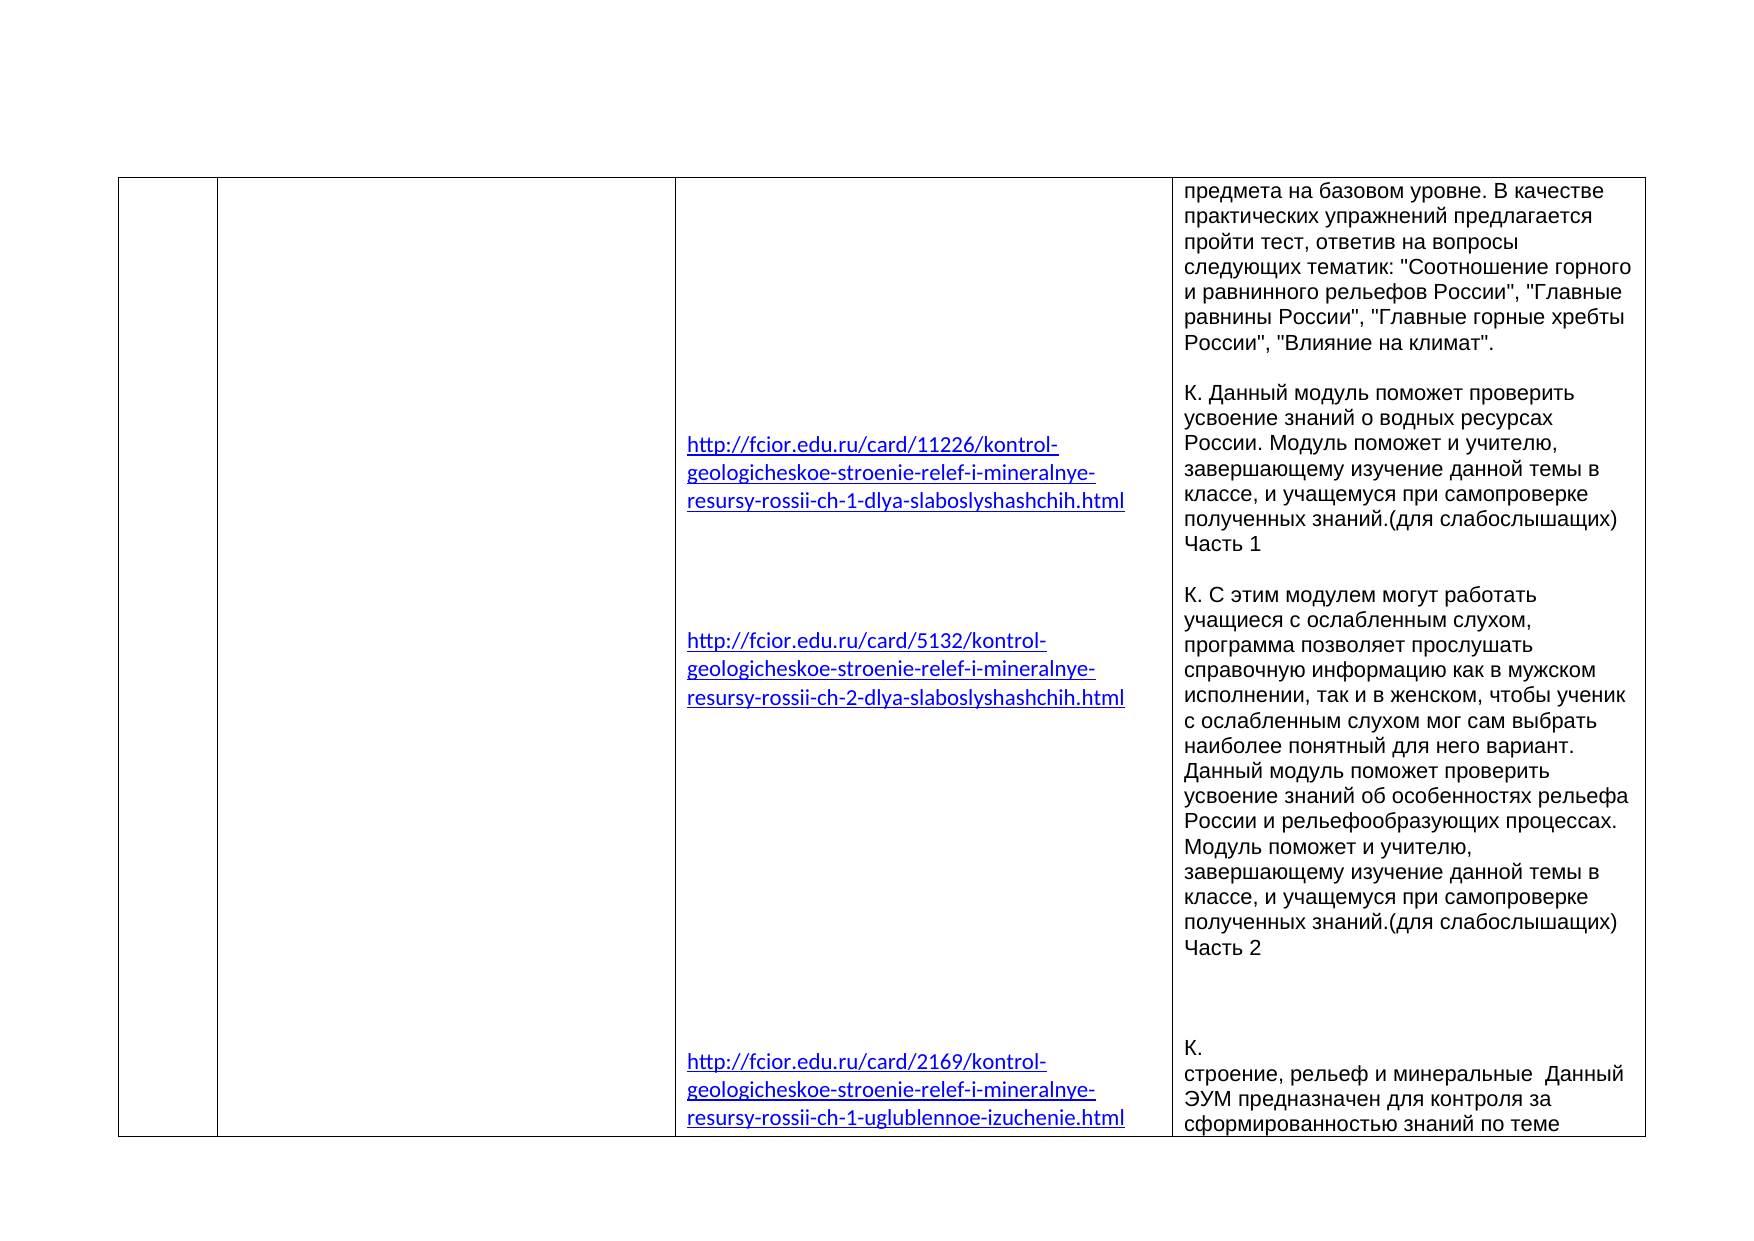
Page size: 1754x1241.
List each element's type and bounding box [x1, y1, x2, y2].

table_cell [1173, 178, 1645, 1136]
table_cell [119, 178, 217, 1136]
table_cell [218, 178, 675, 1136]
table_cell [676, 178, 1172, 1136]
